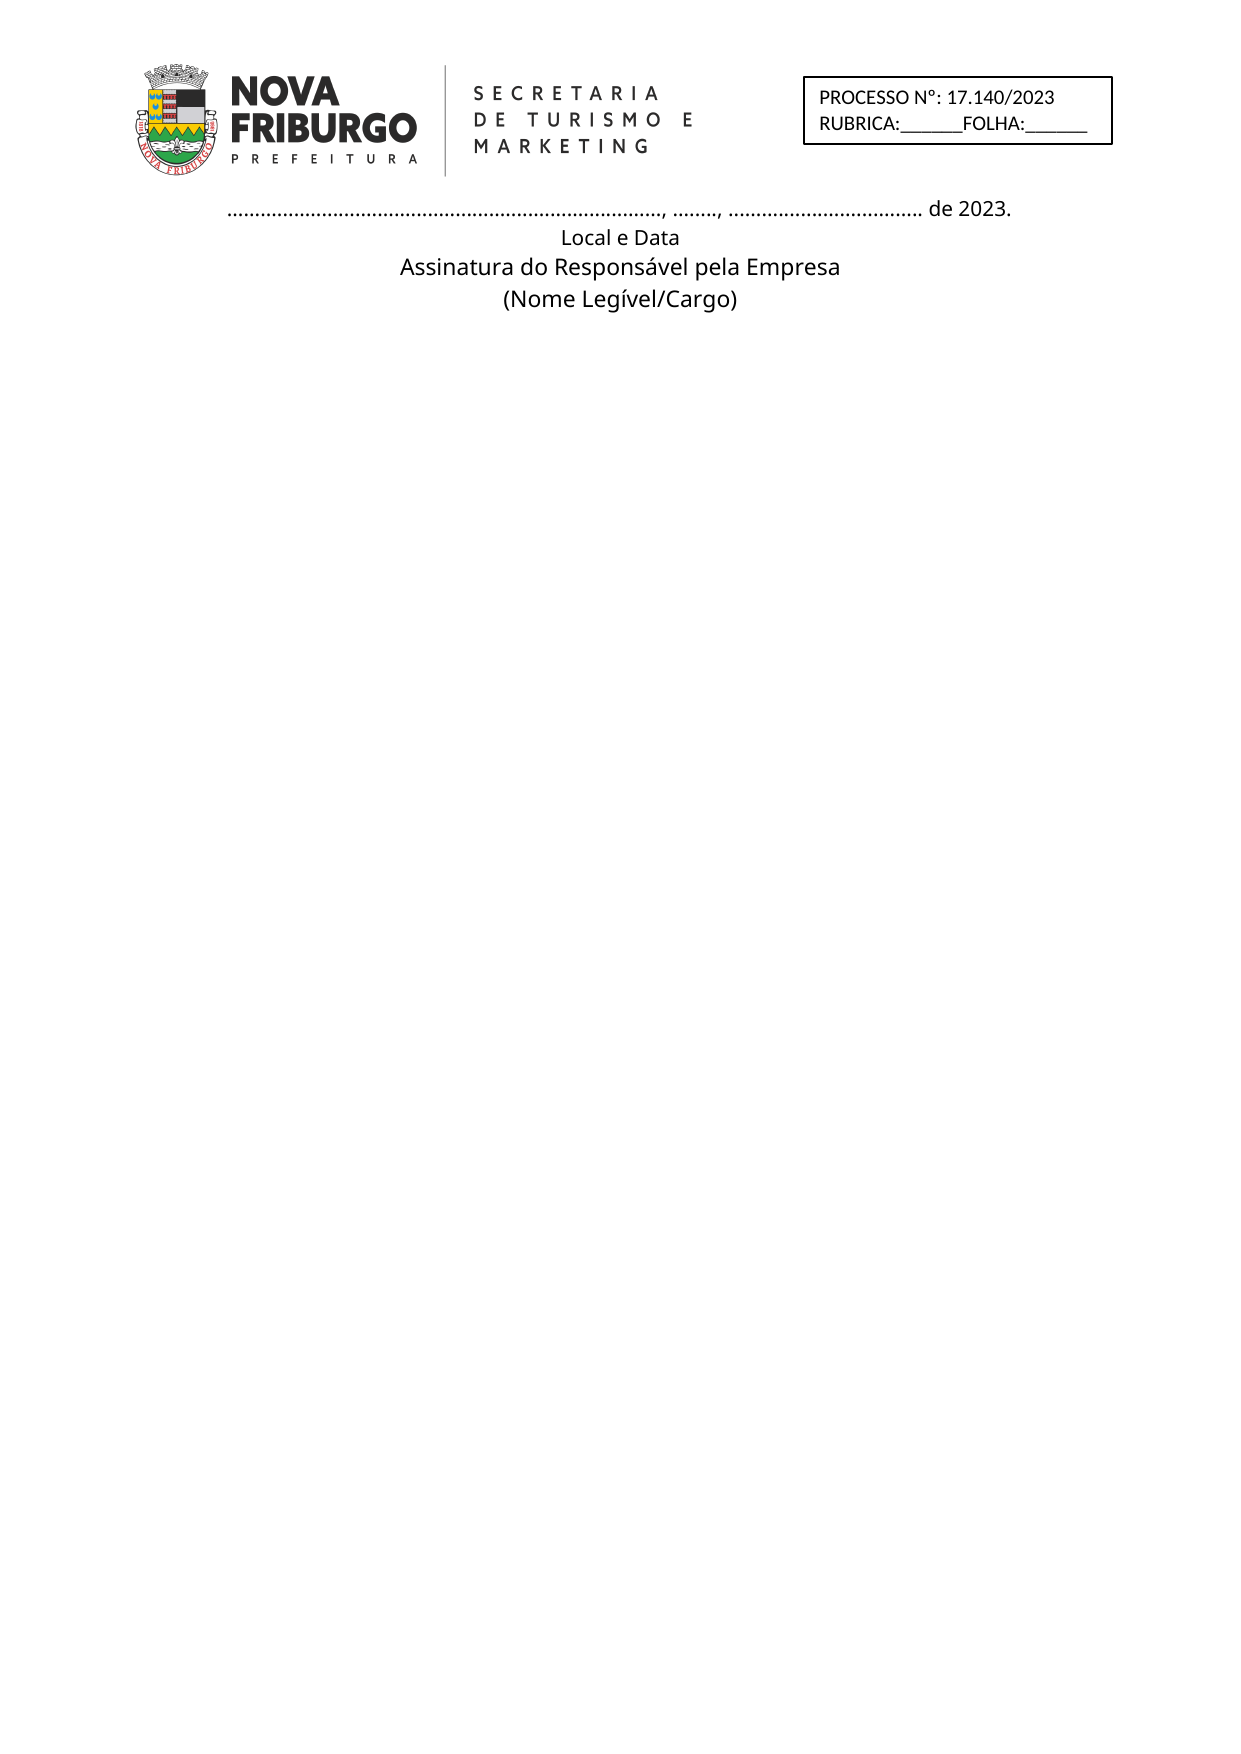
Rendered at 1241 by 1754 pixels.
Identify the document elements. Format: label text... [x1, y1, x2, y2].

picture [118, 44, 706, 193]
text Local e Data [148, 222, 1092, 251]
text .............................................................................., ........, ................................... de 2023. [148, 193, 1092, 222]
text (Nome Legível/Cargo) [148, 283, 1092, 314]
text Assinatura do Responsável pela Empresa [148, 251, 1092, 283]
